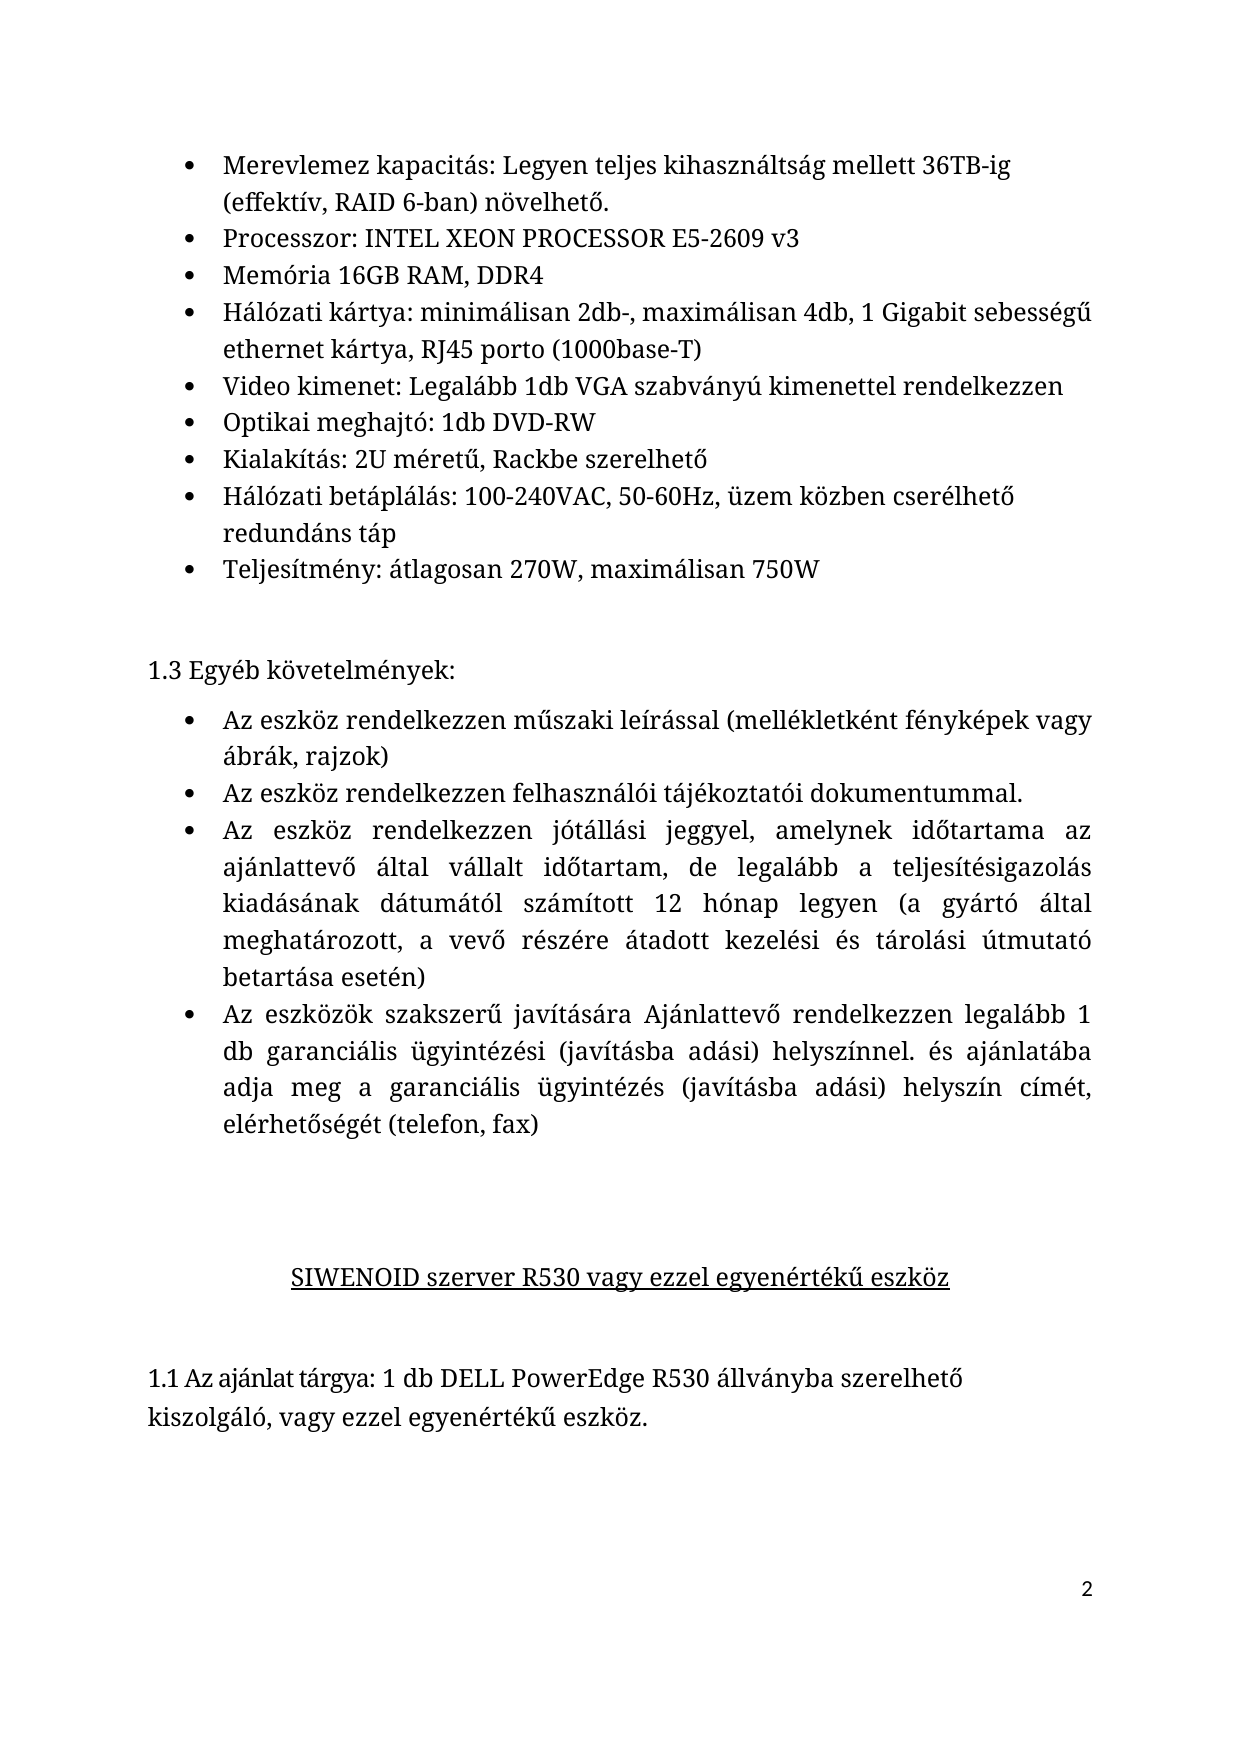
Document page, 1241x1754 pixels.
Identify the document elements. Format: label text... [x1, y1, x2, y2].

list Kialakítás: 2U méretű, Rackbe szerelhető [185, 442, 1093, 476]
list Hálózati betáplálás: 100-240VAC, 50-60Hz, üzem közben cserélhető redundáns táp [185, 478, 1093, 549]
list Processzor: INTEL XEON PROCESSOR E5-2609 v3 [185, 221, 1093, 255]
list Memória 16GB RAM, DDR4 [185, 258, 1093, 292]
list Az eszköz rendelkezzen felhasználói tájékoztatói dokumentummal. [185, 776, 1093, 810]
list Video kimenet: Legalább 1db VGA szabványú kimenettel rendelkezzen [185, 368, 1093, 402]
list Teljesítmény: átlagosan 270W, maximálisan 750W [185, 552, 1093, 586]
list Merevlemez kapacitás: Legyen teljes kihasználtság mellett 36TB-ig (effektív, RAID 6-ban) növelhető. [185, 148, 1093, 218]
subtitle 1.3 Egyéb követelmények: [148, 653, 1093, 687]
text 1.1 Az ajánlat tárgya: 1 db DELL PowerEdge R530 állványba szerelhető kiszolgáló, vagy ezzel egyenértékű eszköz. [148, 1360, 1093, 1433]
list Optikai meghajtó: 1db DVD-RW [185, 405, 1093, 439]
list Az eszköz rendelkezzen műszaki leírással (mellékletként fényképek vagy ábrák, rajzok) [185, 702, 1093, 773]
list Az eszköz rendelkezzen jótállási jeggyel, amelynek időtartama az ajánlattevő által vállalt időtartam, de legalább a teljesítésigazolás kiadásának dátumától számított 12 hónap legyen (a gyártó által meghatározott, a vevő részére átadott kezelési és tárolási útmutató betartása esetén) [185, 813, 1093, 994]
list Az eszközök szakszerű javítására Ajánlattevő rendelkezzen legalább 1 db garanciális ügyintézési (javításba adási) helyszínnel. és ajánlatába adja meg a garanciális ügyintézés (javításba adási) helyszín címét, elérhetőségét (telefon, fax) [185, 996, 1093, 1141]
subtitle SIWENOID szerver R530 vagy ezzel egyenértékű eszköz [148, 1259, 1093, 1293]
list Hálózati kártya: minimálisan 2db-, maximálisan 4db, 1 Gigabit sebességű ethernet kártya, RJ45 porto (1000base-T) [185, 295, 1093, 366]
